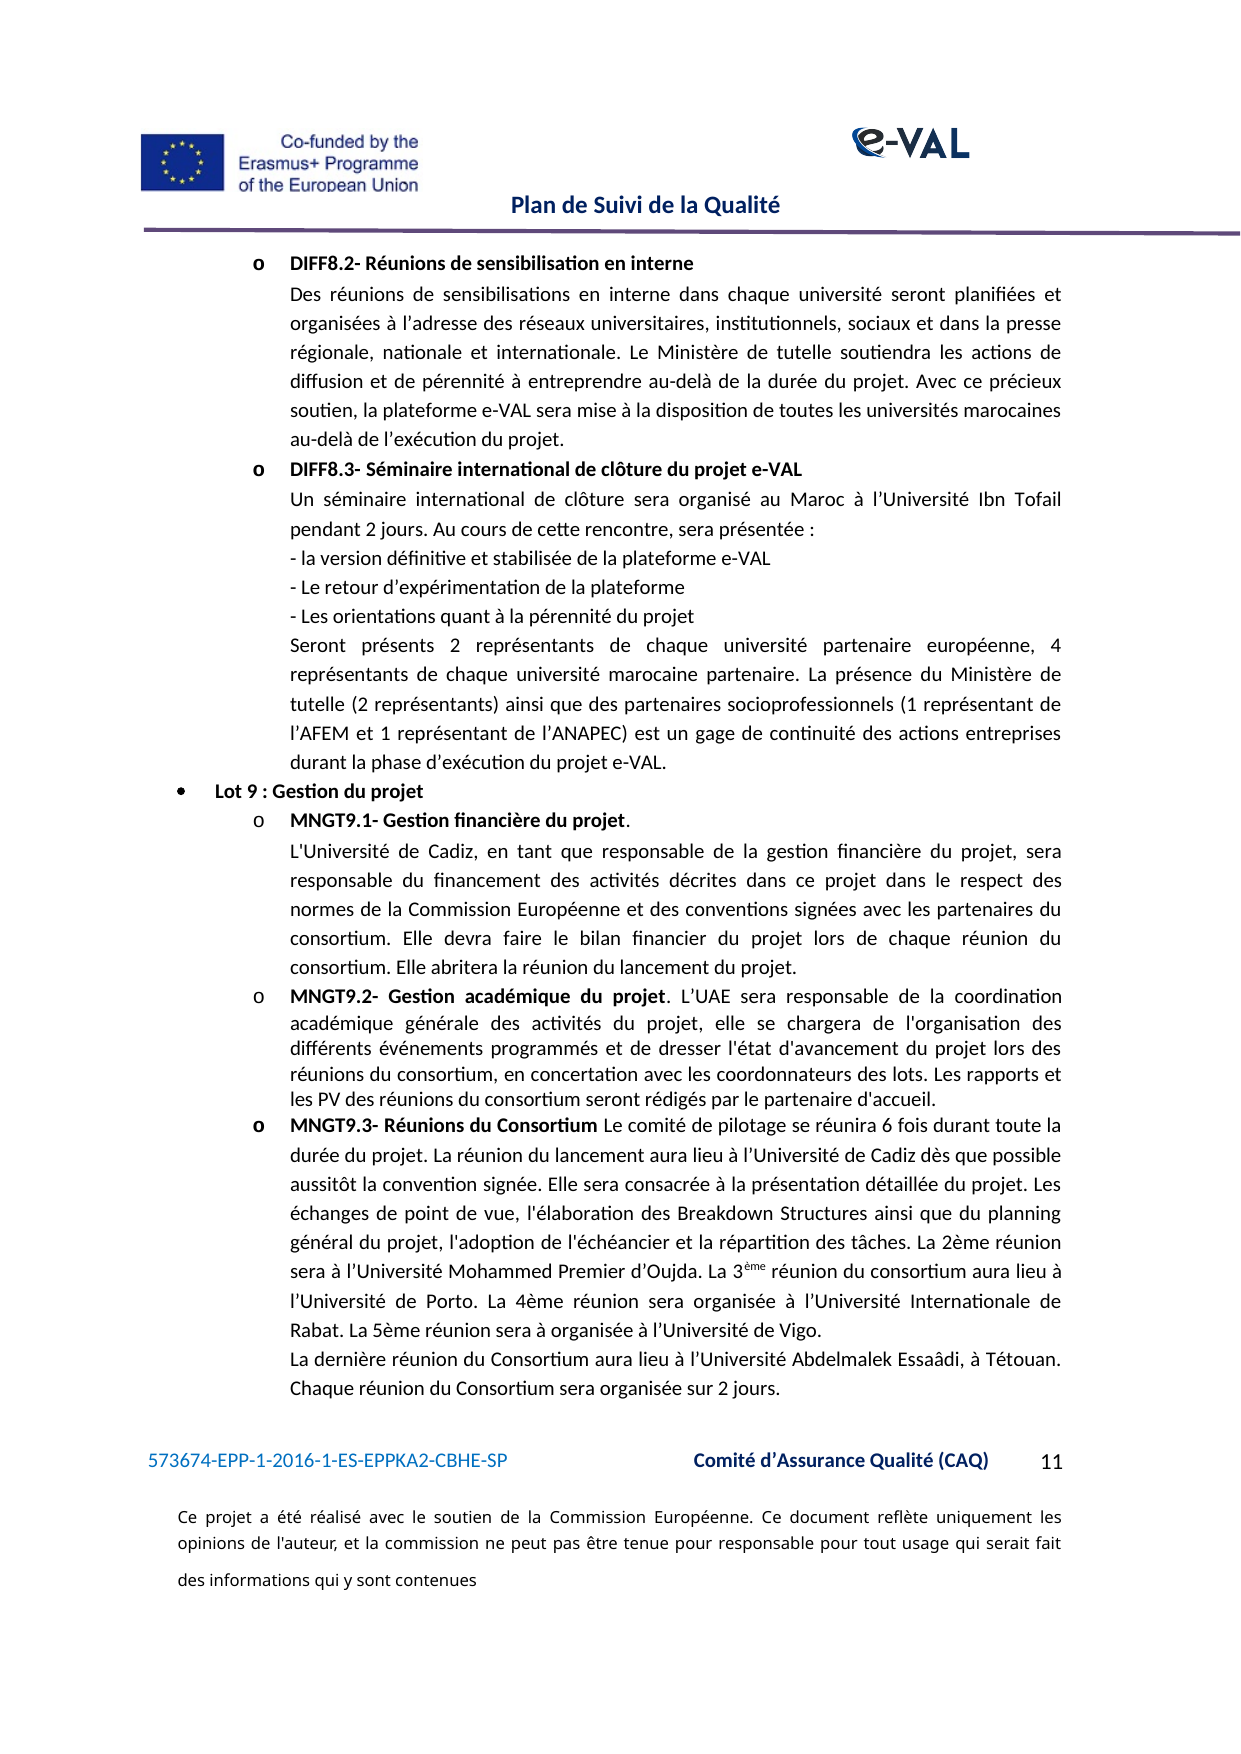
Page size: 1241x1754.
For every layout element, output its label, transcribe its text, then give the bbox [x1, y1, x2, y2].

list - Le retour d’expérimentation de la plateforme [290, 574, 1063, 599]
list La dernière réunion du Consortium aura lieu à l’Université Abdelmalek Essaâdi, à Tétouan. Chaque réunion du Consortium sera organisée sur 2 jours. [290, 1346, 1063, 1401]
list Des réunions de sensibilisations en interne dans chaque université seront planifiées et organisées à l’adresse des réseaux universitaires, institutionnels, sociaux et dans la presse régionale, nationale et internationale. Le Ministère de tutelle soutiendra les actions de diffusion et de pérennité à entreprendre au-delà de la durée du projet. Avec ce précieux soutien, la plateforme e-VAL sera mise à la disposition de toutes les universités marocaines au-delà de l’exécution du projet. [290, 281, 1063, 452]
picture [841, 73, 981, 214]
list Lot 9 : Gestion du projet [177, 778, 1063, 804]
list - la version définitive et stabilisée de la plateforme e-VAL [290, 545, 1063, 570]
list DIFF8.2- Réunions de sensibilisation en interne [252, 250, 1063, 277]
list MNGT9.3- Réunions du Consortium Le comité de pilotage se réunira 6 fois durant toute la durée du projet. La réunion du lancement aura lieu à l’Université de Cadiz dès que possible aussitôt la convention signée. Elle sera consacrée à la présentation détaillée du projet. Les échanges de point de vue, l'élaboration des Breakdown Structures ainsi que du planning général du projet, l'adoption de l'échéancier et la répartition des tâches. La 2ème réunion sera à l’Université Mohammed Premier d’Oujda. La 3ème réunion du consortium aura lieu à l’Université de Porto. La 4ème réunion sera organisée à l’Université Internationale de Rabat. La 5ème réunion sera à organisée à l’Université de Vigo. [252, 1112, 1063, 1342]
picture [139, 128, 422, 192]
list DIFF8.3- Séminaire international de clôture du projet e-VAL [252, 456, 1063, 482]
list MNGT9.2- Gestion académique du projet. L’UAE sera responsable de la coordination académique générale des activités du projet, elle se chargera de l'organisation des différents événements programmés et de dresser l'état d'avancement du projet lors des réunions du consortium, en concertation avec les coordonnateurs des lots. Les rapports et les PV des réunions du consortium seront rédigés par le partenaire d'accueil. [252, 984, 1063, 1112]
list Un séminaire international de clôture sera organisé au Maroc à l’Université Ibn Tofail pendant 2 jours. Au cours de cette rencontre, sera présentée : [290, 487, 1063, 541]
list Seront présents 2 représentants de chaque université partenaire européenne, 4 représentants de chaque université marocaine partenaire. La présence du Ministère de tutelle (2 représentants) ainsi que des partenaires socioprofessionnels (1 représentant de l’AFEM et 1 représentant de l’ANAPEC) est un gage de continuité des actions entreprises durant la phase d’exécution du projet e-VAL. [290, 632, 1063, 774]
list L'Université de Cadiz, en tant que responsable de la gestion financière du projet, sera responsable du financement des activités décrites dans ce projet dans le respect des normes de la Commission Européenne et des conventions signées avec les partenaires du consortium. Elle devra faire le bilan financier du projet lors de chaque réunion du consortium. Elle abritera la réunion du lancement du projet. [290, 838, 1063, 980]
list - Les orientations quant à la pérennité du projet [290, 603, 1063, 629]
list MNGT9.1- Gestion financière du projet. [252, 807, 1063, 834]
